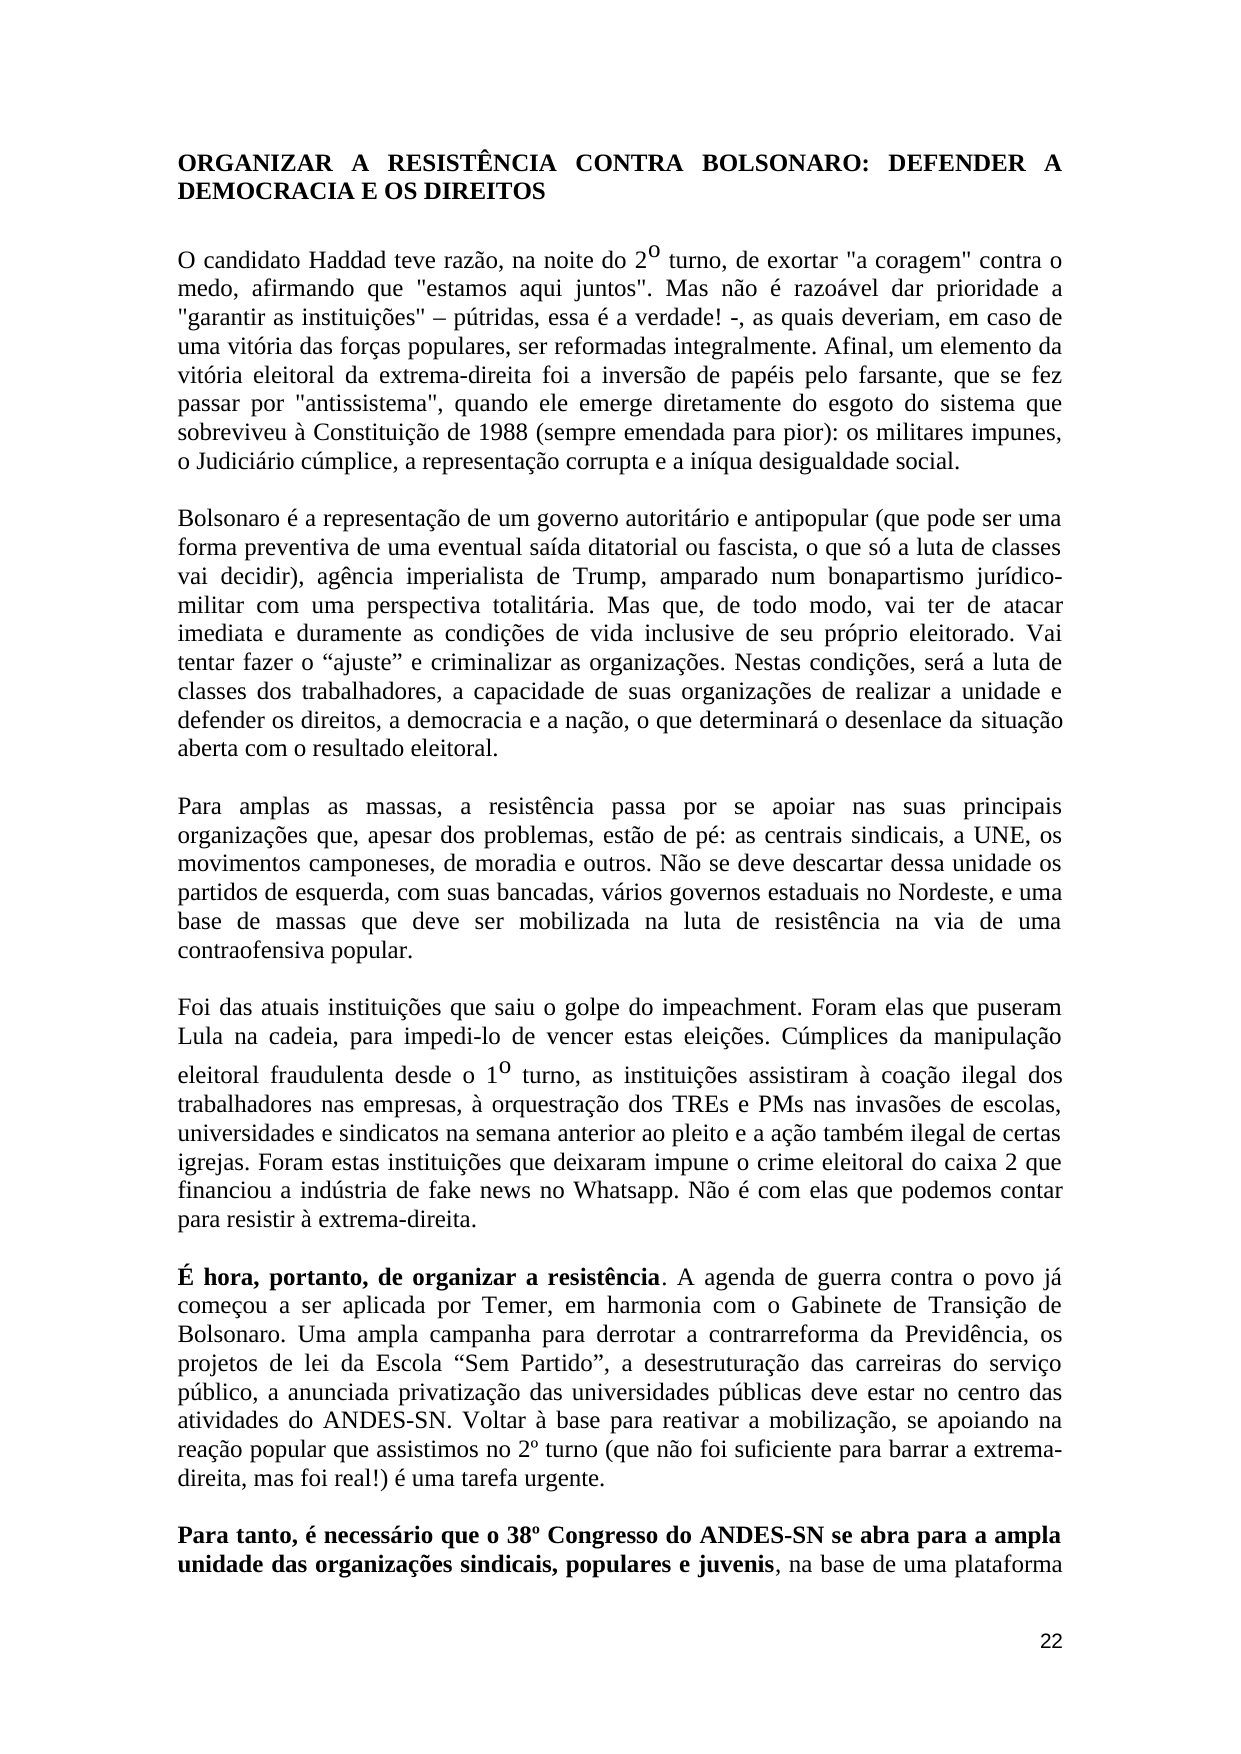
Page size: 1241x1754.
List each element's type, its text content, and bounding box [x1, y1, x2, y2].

text É hora, portanto, de organizar a resistência. A agenda de guerra contra o povo já começou a ser aplicada por Temer, em harmonia com o Gabinete de Transição de Bolsonaro. Uma ampla campanha para derrotar a contrarreforma da Previdência, os projetos de lei da Escola “Sem Partido”, a desestruturação das carreiras do serviço público, a anunciada privatização das universidades públicas deve estar no centro das atividades do ANDES-SN. Voltar à base para reativar a mobilização, se apoiando na reação popular que assistimos no 2º turno (que não foi suficiente para barrar a extrema- direita, mas foi real!) é uma tarefa urgente. [177, 1262, 1063, 1492]
text Foi das atuais instituições que saiu o golpe do impeachment. Foram elas que puseram Lula na cadeia, para impedi-lo de vencer estas eleições. Cúmplices da manipulação eleitoral fraudulenta desde o 1o turno, as instituições assistiram à coação ilegal dos trabalhadores nas empresas, à orquestração dos TREs e PMs nas invasões de escolas, universidades e sindicatos na semana anterior ao pleito e a ação também ilegal de certas igrejas. Foram estas instituições que deixaram impune o crime eleitoral do caixa 2 que financiou a indústria de fake news no Whatsapp. Não é com elas que podemos contar para resistir à extrema-direita. [177, 992, 1063, 1233]
text Bolsonaro é a representação de um governo autoritário e antipopular (que pode ser uma forma preventiva de uma eventual saída ditatorial ou fascista, o que só a luta de classes vai decidir), agência imperialista de Trump, amparado num bonapartismo jurídico-militar com uma perspectiva totalitária. Mas que, de todo modo, vai ter de atacar imediata e duramente as condições de vida inclusive de seu próprio eleitorado. Vai tentar fazer o “ajuste” e criminalizar as organizações. Nestas condições, será a luta de classes dos trabalhadores, a capacidade de suas organizações de realizar a unidade e defender os direitos, a democracia e a nação, o que determinará o desenlace da situação aberta com o resultado eleitoral. [177, 503, 1063, 762]
text Para amplas as massas, a resistência passa por se apoiar nas suas principais organizações que, apesar dos problemas, estão de pé: as centrais sindicais, a UNE, os movimentos camponeses, de moradia e outros. Não se deve descartar dessa unidade os partidos de esquerda, com suas bancadas, vários governos estaduais no Nordeste, e uma base de massas que deve ser mobilizada na luta de resistência na via de uma contraofensiva popular. [177, 791, 1063, 963]
text O candidato Haddad teve razão, na noite do 2o turno, de exortar "a coragem" contra o medo, afirmando que "estamos aqui juntos". Mas não é razoável dar prioridade a "garantir as instituições" – pútridas, essa é a verdade! -, as quais deveriam, em caso de uma vitória das forças populares, ser reformadas integralmente. Afinal, um elemento da vitória eleitoral da extrema-direita foi a inversão de papéis pelo farsante, que se fez passar por "antissistema", quando ele emerge diretamente do esgoto do sistema que sobreviveu à Constituição de 1988 (sempre emendada para pior): os militares impunes, o Judiciário cúmplice, a representação corrupta e a iníqua desigualdade social. [177, 234, 1063, 475]
text ORGANIZAR A RESISTÊNCIA CONTRA BOLSONARO: DEFENDER A DEMOCRACIA E OS DIREITOS [177, 148, 1063, 205]
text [177, 1521, 1063, 1578]
